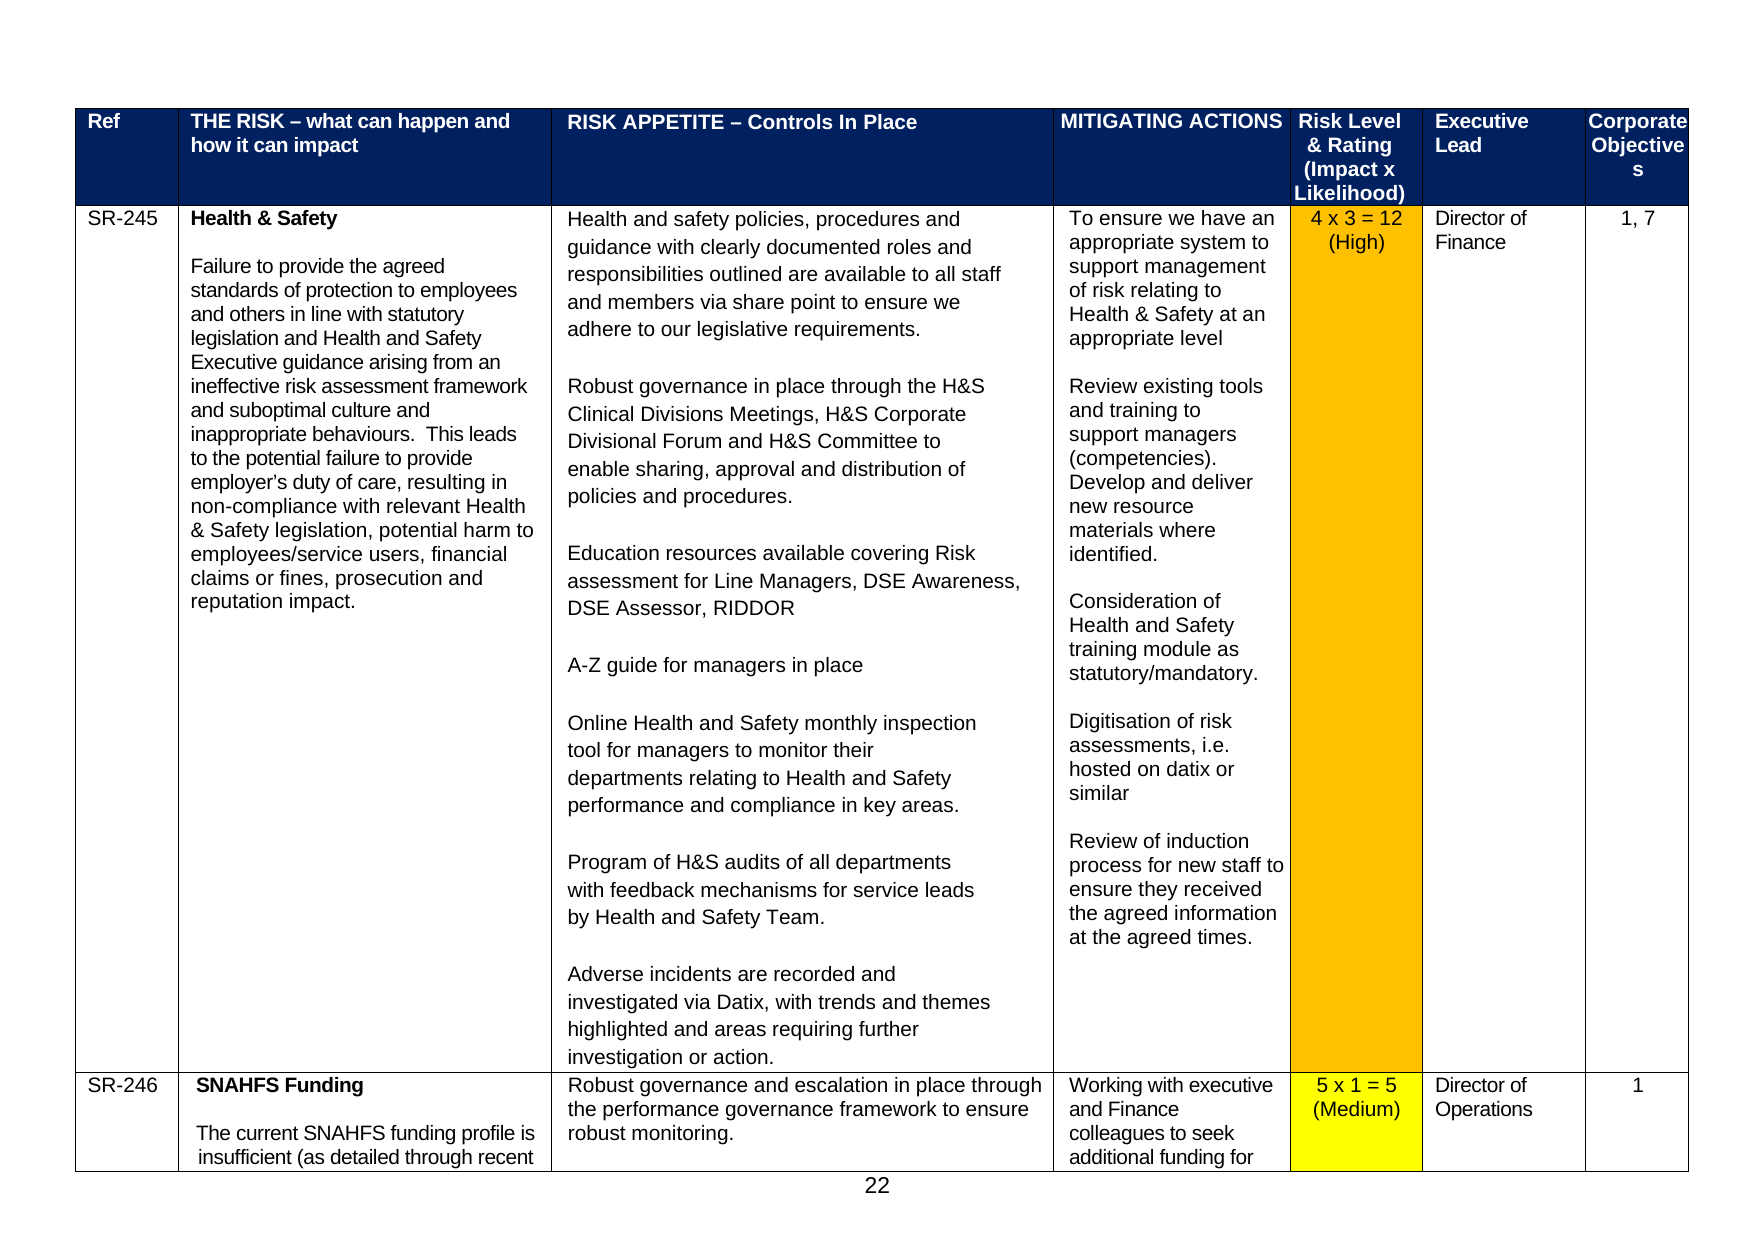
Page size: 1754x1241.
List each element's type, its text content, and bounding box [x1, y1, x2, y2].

table_header RISK APPETITE – Controls In Place [552, 109, 1053, 205]
table_cell Director of Finance [1423, 206, 1585, 1072]
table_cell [552, 1073, 1053, 1171]
table_header Corporate Objectives [1586, 109, 1688, 205]
table_cell SR-245 [76, 206, 178, 1072]
table_cell To ensure we have an appropriate system to support management of risk relating to Health & Safety at an appropriate level Review existing tools and training to support managers (competencies). Develop and deliver new resource materials where identified. Consideration of Health and Safety training module as statutory/mandatory. Digitisation of risk assessments, i.e. hosted on datix or similar Review of induction process for new staff to ensure they received the agreed information at the agreed times. [1054, 206, 1290, 1072]
table_header THE RISK – what can happen and how it can impact [179, 109, 551, 205]
table_header MITIGATING ACTIONS [1054, 109, 1290, 205]
table_header Risk Level & Rating (Impact x Likelihood) [1291, 109, 1422, 205]
table_cell 4 x 3 = 12 (High) [1291, 206, 1422, 1072]
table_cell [1054, 1073, 1290, 1171]
table_cell 5 x 1 = 5 (Medium) [1291, 1073, 1422, 1171]
table_cell 1 [1586, 1073, 1688, 1171]
table_cell Health and safety policies, procedures and guidance with clearly documented roles and responsibilities outlined are available to all staff and members via share point to ensure we adhere to our legislative requirements. Robust governance in place through the H&S Clinical Divisions Meetings, H&S Corporate Divisional Forum and H&S Committee to enable sharing, approval and distribution of policies and procedures. Education resources available covering Risk assessment for Line Managers, DSE Awareness, DSE Assessor, RIDDOR A-Z guide for managers in place Online Health and Safety monthly inspection tool for managers to monitor their departments relating to Health and Safety performance and compliance in key areas. Program of H&S audits of all departments with feedback mechanisms for service leads by Health and Safety Team. Adverse incidents are recorded and investigated via Datix, with trends and themes highlighted and areas requiring further investigation or action. [552, 206, 1053, 1072]
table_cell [1423, 1073, 1585, 1171]
table_header Ref [76, 109, 178, 205]
table_cell 1, 7 [1586, 206, 1688, 1072]
table_cell Health & Safety Failure to provide the agreed standards of protection to employees and others in line with statutory legislation and Health and Safety Executive guidance arising from an ineffective risk assessment framework and suboptimal culture and inappropriate behaviours. This leads to the potential failure to provide employer’s duty of care, resulting in non-compliance with relevant Health & Safety legislation, potential harm to employees/service users, financial claims or fines, prosecution and reputation impact. [179, 206, 551, 1072]
table_header Executive Lead [1423, 109, 1585, 205]
table_cell SR-246 [76, 1073, 178, 1171]
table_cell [179, 1073, 551, 1171]
